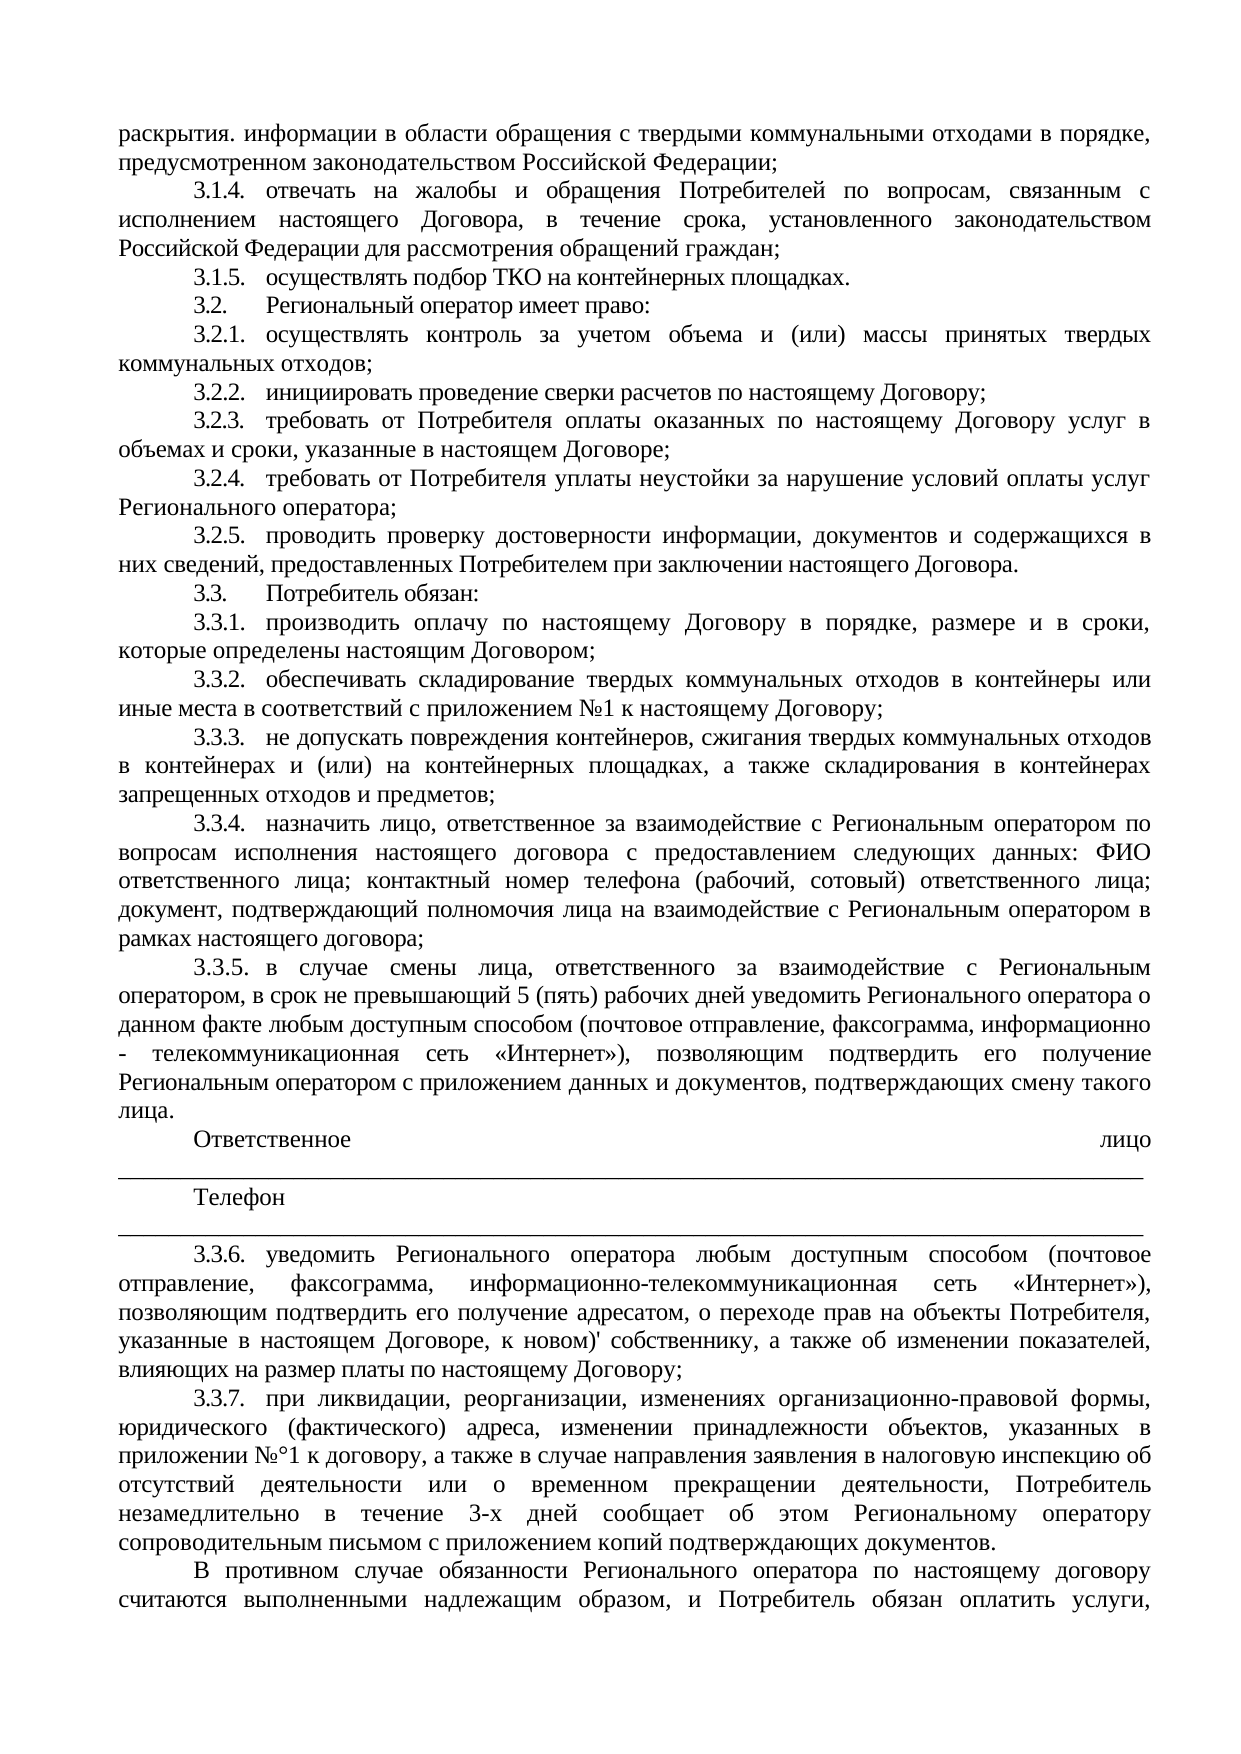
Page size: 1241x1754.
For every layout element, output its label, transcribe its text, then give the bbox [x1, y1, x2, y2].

text 3.3.1. производить оплачу по настоящему Договору в порядке, размере и в сроки, которые определены настоящим Договором; [118, 607, 1152, 664]
text 3.3.7. при ликвидации, реорганизации, изменениях организационно-правовой формы, юридического (фактического) адреса, изменении принадлежности объектов, указанных в приложении №°1 к договору, а также в случае направления заявления в налоговую инспекцию об отсутствий деятельности или о временном прекращении деятельности, Потребитель незамедлительно в течение 3-х дней сообщает об этом Региональному оператору сопроводительным письмом с приложением копий подтверждающих документов. [118, 1383, 1152, 1556]
text 3.2.4. требовать от Потребителя уплаты неустойки за нарушение условий оплаты услуг Регионального оператора; [118, 463, 1152, 521]
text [118, 1556, 1152, 1613]
text 3.3.3. не допускать повреждения контейнеров, сжигания твердых коммунальных отходов в контейнерах и (или) на контейнерных площадках, а также складирования в контейнерах запрещенных отходов и предметов; [118, 722, 1152, 808]
text Ответственное лицо __________________________________________________________________________________ [118, 1124, 1152, 1182]
list в случае смены лица, ответственного за взаимодействие с Региональным оператором, в срок не превышающий 5 (пять) рабочих дней уведомить Регионального оператора о данном факте любым доступным способом (почтовое отправление, факсограмма, информационно - телекоммуникационная сеть «Интернет»), позволяющим подтвердить его получение Региональным оператором с приложением данных и документов, подтверждающих смену такого лица. [118, 952, 1152, 1124]
list инициировать проведение сверки расчетов по настоящему Договору; [118, 377, 1152, 406]
list осуществлять подбор ТКО на контейнерных площадках. [118, 262, 1152, 291]
text 3.3. Потребитель обязан: [118, 578, 1152, 607]
list назначить лицо, ответственное за взаимодействие с Региональным оператором по вопросам исполнения настоящего договора с предоставлением следующих данных: ФИО ответственного лица; контактный номер телефона (рабочий, сотовый) ответственного лица; документ, подтверждающий полномочия лица на взаимодействие с Региональным оператором в рамках настоящего договора; [118, 808, 1152, 952]
text Телефон __________________________________________________________________________________ [118, 1182, 1152, 1239]
text 3.2. Региональный оператор имеет право: [118, 291, 1152, 319]
text 3.2.5. проводить проверку достоверности информации, документов и содержащихся в них сведений, предоставленных Потребителем при заключении настоящего Договора. [118, 521, 1152, 578]
list отвечать на жалобы и обращения Потребителей по вопросам, связанным с исполнением настоящего Договора, в течение срока, установленного законодательством Российской Федерации для рассмотрения обращений граждан; [118, 176, 1152, 262]
list осуществлять контроль за учетом объема и (или) массы принятых твердых коммунальных отходов; [118, 319, 1152, 377]
text 3.3.6. уведомить Регионального оператора любым доступным способом (почтовое отправление, факсограмма, информационно-телекоммуникационная сеть «Интернет»), позволяющим подтвердить его получение адресатом, о переходе прав на объекты Потребителя, указанные в настоящем Договоре, к новом)' собственнику, а также об изменении показателей, влияющих на размер платы по настоящему Договору; [118, 1239, 1152, 1383]
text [118, 118, 1152, 176]
list требовать от Потребителя оплаты оказанных по настоящему Договору услуг в объемах и сроки, указанные в настоящем Договоре; [118, 406, 1152, 463]
text 3.3.2. обеспечивать складирование твердых коммунальных отходов в контейнеры или иные места в соответствий с приложением №1 к настоящему Договору; [118, 664, 1152, 722]
